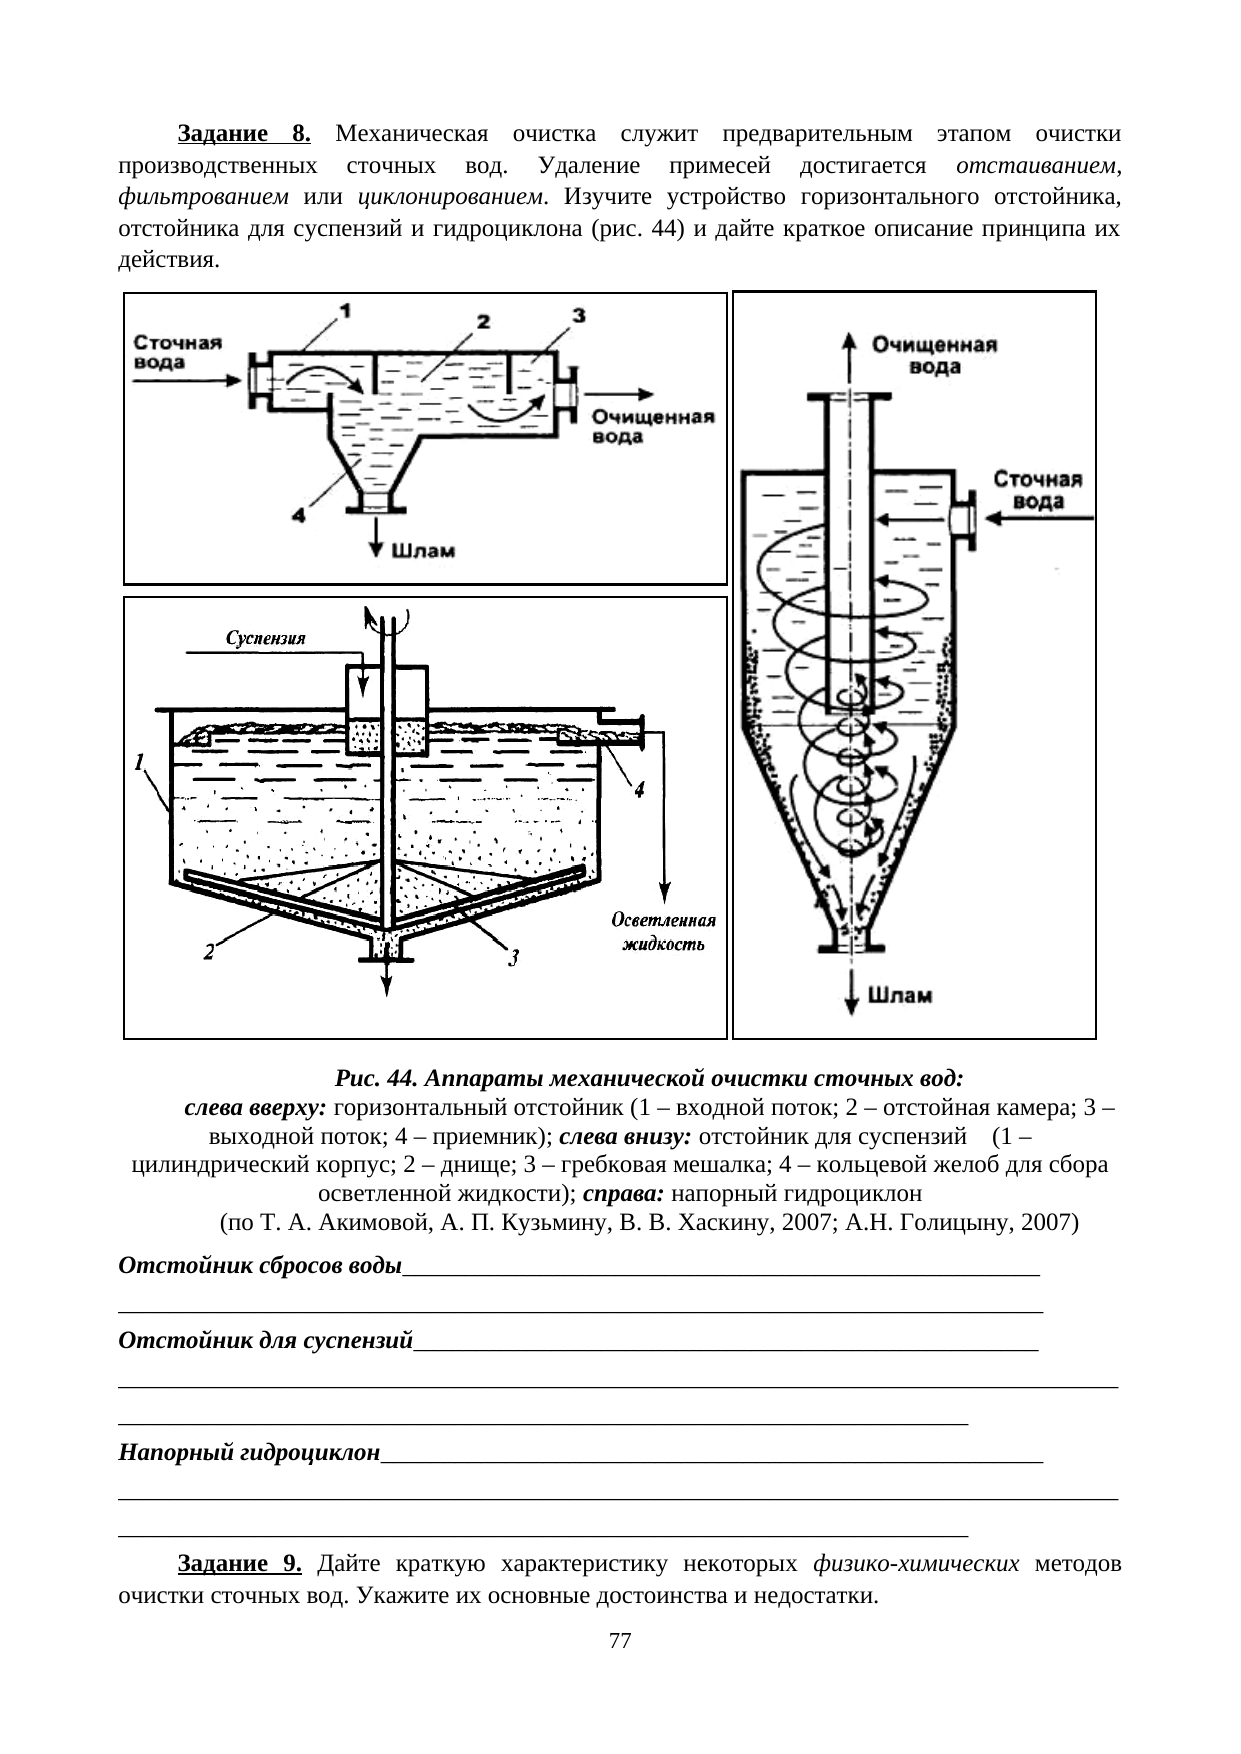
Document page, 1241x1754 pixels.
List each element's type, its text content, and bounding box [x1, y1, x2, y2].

text Напорный гидроциклон_____________________________________________________ [118, 1437, 1122, 1465]
text ____________________________________________________________________________________________________________________________________________________ [118, 1362, 1122, 1428]
picture [125, 598, 726, 1038]
text Отстойник для суспензий__________________________________________________ [118, 1325, 1122, 1353]
text Рис. 44. Аппараты механической очистки сточных вод: [118, 1063, 1122, 1092]
text Задание 9. Дайте краткую характеристику некоторых физико-химических методов очистки сточных вод. Укажите их основные достоинства и недостатки. [118, 1548, 1122, 1609]
text (по Т. А. Акимовой, А. П. Кузьмину, В. В. Хаскину, 2007; А.Н. Голицыну, 2007) [118, 1207, 1122, 1236]
text Задание 8. Механическая очистка служит предварительным этапом очистки производственных сточных вод. Удаление примесей достигается отстаиванием, фильтрованием или циклонированием. Изучите устройство горизонтального отстойника, отстойника для суспензий и гидроциклона (рис. 44) и дайте краткое описание принципа их действия. [118, 118, 1122, 273]
text Отстойник сбросов воды___________________________________________________ [118, 1250, 1122, 1279]
text слева вверху: горизонтальный отстойник (1 – входной поток; 2 – отстойная камера; 3 – выходной поток; 4 – приемник); слева внизу: отстойник для суспензий (1 – цилиндрический корпус; 2 – днище; 3 – гребковая мешалка; 4 – кольцевой желоб для сбора осветленной жидкости); справа: напорный гидроциклон [118, 1092, 1122, 1207]
text ____________________________________________________________________________________________________________________________________________________ [118, 1474, 1122, 1540]
text __________________________________________________________________________ [118, 1287, 1122, 1316]
picture [734, 293, 1095, 1038]
picture [125, 294, 726, 583]
